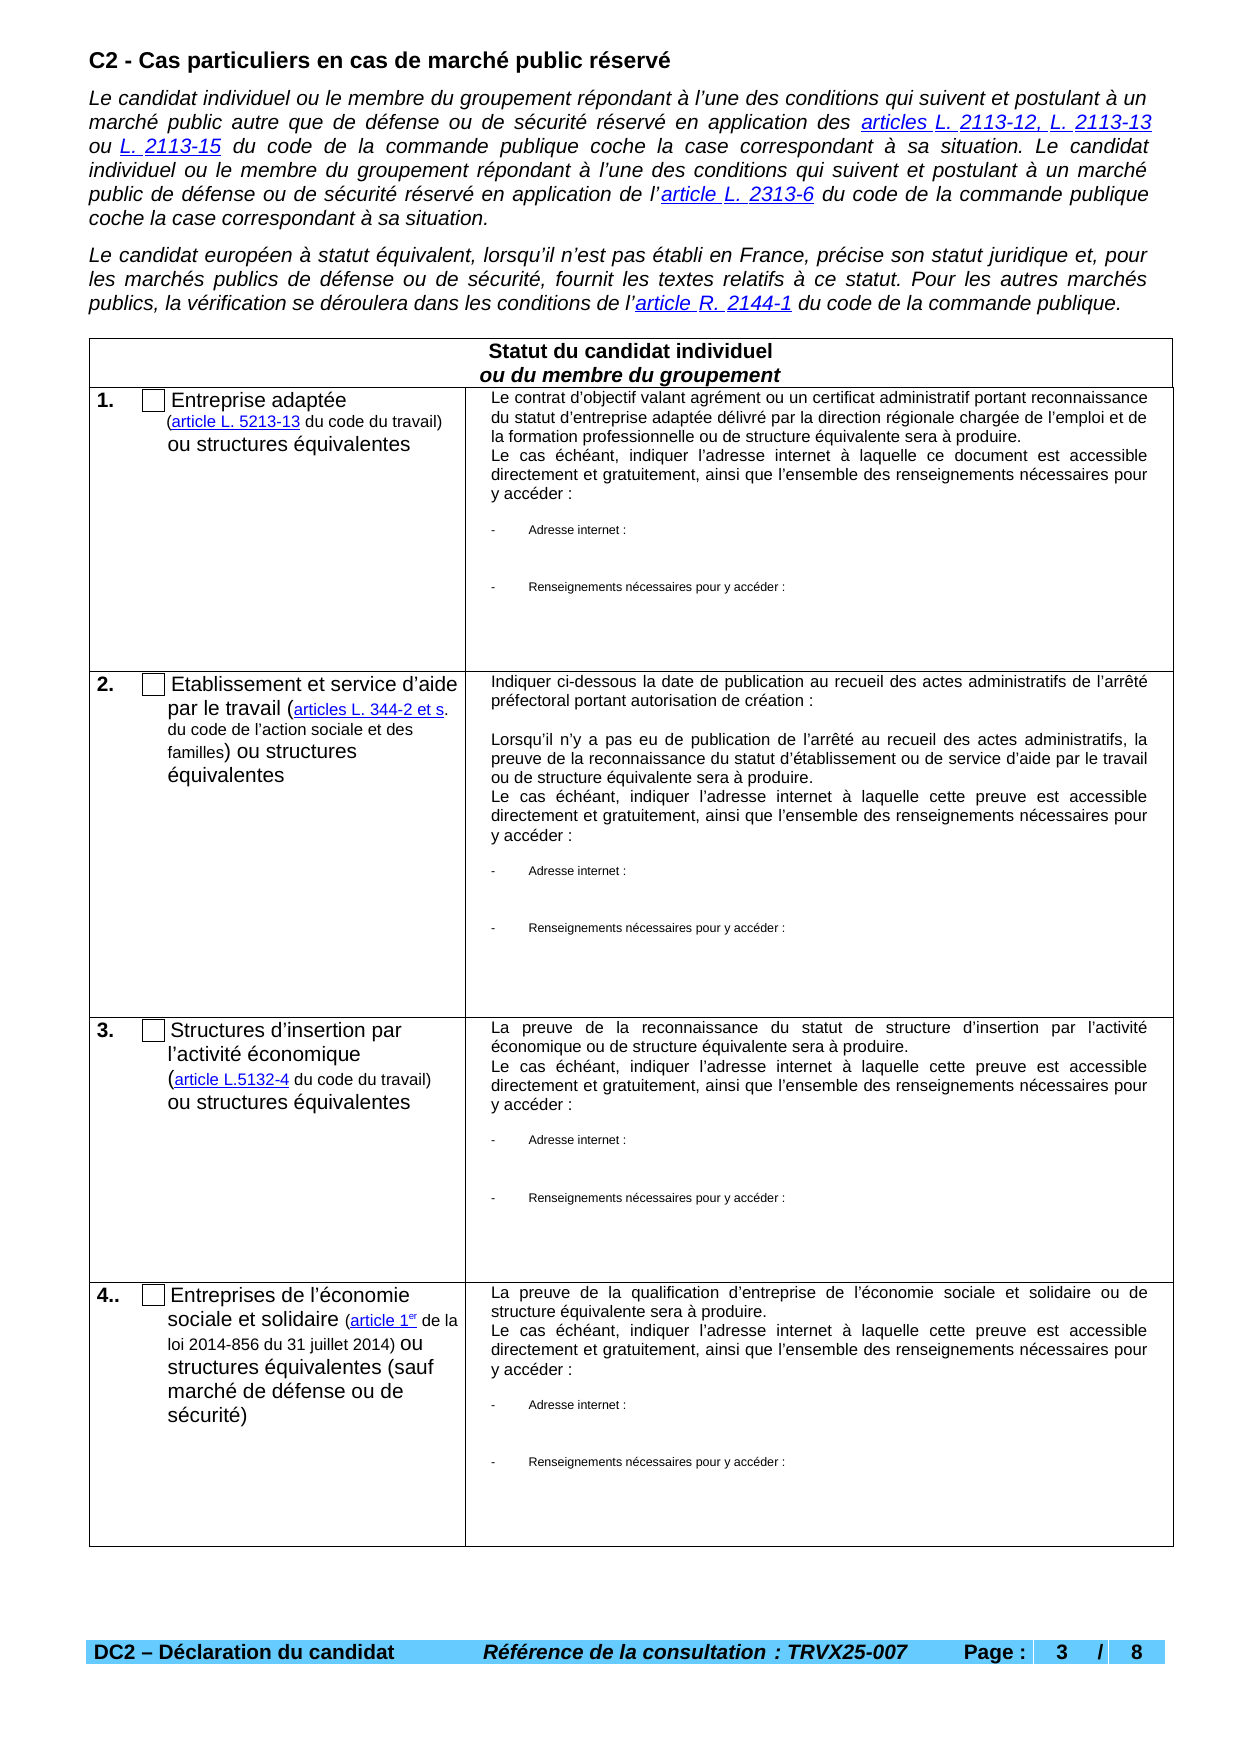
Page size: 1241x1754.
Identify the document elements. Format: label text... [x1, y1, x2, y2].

table_cell La preuve de la qualification d’entreprise de l’économie sociale et solidaire ou de structure équivalente sera à produire. Le cas échéant, indiquer l’adresse internet à laquelle cette preuve est accessible directement et gratuitement, ainsi que l’ensemble des renseignements nécessaires pour y accéder : Adresse internet : Renseignements nécessaires pour y accéder : [466, 1283, 1173, 1546]
text Le candidat individuel ou le membre du groupement répondant à l’une des conditions qui suivent et postulant à un marché public autre que de défense ou de sécurité réservé en application des articles L. 2113-12, L. 2113-13 ou L. 2113-15 du code de la commande publique coche la case correspondant à sa situation. Le candidat individuel ou le membre du groupement répondant à l’une des conditions qui suivent et postulant à un marché public de défense ou de sécurité réservé en application de l’article L. 2313-6 du code de la commande publique coche la case correspondant à sa situation. [89, 86, 1152, 230]
table_cell 3. Structures d’insertion par l’activité économique (article L.5132-4 du code du travail) ou structures équivalentes [90, 1018, 465, 1282]
table_cell Indiquer ci-dessous la date de publication au recueil des actes administratifs de l’arrêté préfectoral portant autorisation de création : Lorsqu’il n’y a pas eu de publication de l’arrêté au recueil des actes administratifs, la preuve de la reconnaissance du statut d’établissement ou de service d’aide par le travail ou de structure équivalente sera à produire. Le cas échéant, indiquer l’adresse internet à laquelle cette preuve est accessible directement et gratuitement, ainsi que l’ensemble des renseignements nécessaires pour y accéder : Adresse internet : Renseignements nécessaires pour y accéder : [466, 672, 1173, 1017]
table_header Statut du candidat individuel ou du membre du groupement [90, 339, 1172, 387]
table_cell Le contrat d’objectif valant agrément ou un certificat administratif portant reconnaissance du statut d’entreprise adaptée délivré par la direction régionale chargée de l’emploi et de la formation professionnelle ou de structure équivalente sera à produire. Le cas échéant, indiquer l’adresse internet à laquelle ce document est accessible directement et gratuitement, ainsi que l’ensemble des renseignements nécessaires pour y accéder : Adresse internet : Renseignements nécessaires pour y accéder : [466, 388, 1173, 671]
table_cell 2. Etablissement et service d’aide par le travail (articles L. 344-2 et s. du code de l’action sociale et des familles) ou structures équivalentes [90, 672, 465, 1017]
table_cell 4.. Entreprises de l’économie sociale et solidaire (article 1er de la loi 2014-856 du 31 juillet 2014) ou structures équivalentes (sauf marché de défense ou de sécurité) [90, 1283, 465, 1546]
table_cell 1. Entreprise adaptée (article L. 5213-13 du code du travail) ou structures équivalentes [90, 388, 465, 671]
table_cell La preuve de la reconnaissance du statut de structure d’insertion par l’activité économique ou de structure équivalente sera à produire. Le cas échéant, indiquer l’adresse internet à laquelle cette preuve est accessible directement et gratuitement, ainsi que l’ensemble des renseignements nécessaires pour y accéder : Adresse internet : Renseignements nécessaires pour y accéder : [466, 1018, 1173, 1282]
text Le candidat européen à statut équivalent, lorsqu’il n’est pas établi en France, précise son statut juridique et, pour les marchés publics de défense ou de sécurité, fournit les textes relatifs à ce statut. Pour les autres marchés publics, la vérification se déroulera dans les conditions de l’article R. 2144-1 du code de la commande publique. [89, 242, 1152, 314]
text C2 - Cas particuliers en cas de marché public réservé [89, 47, 1152, 74]
